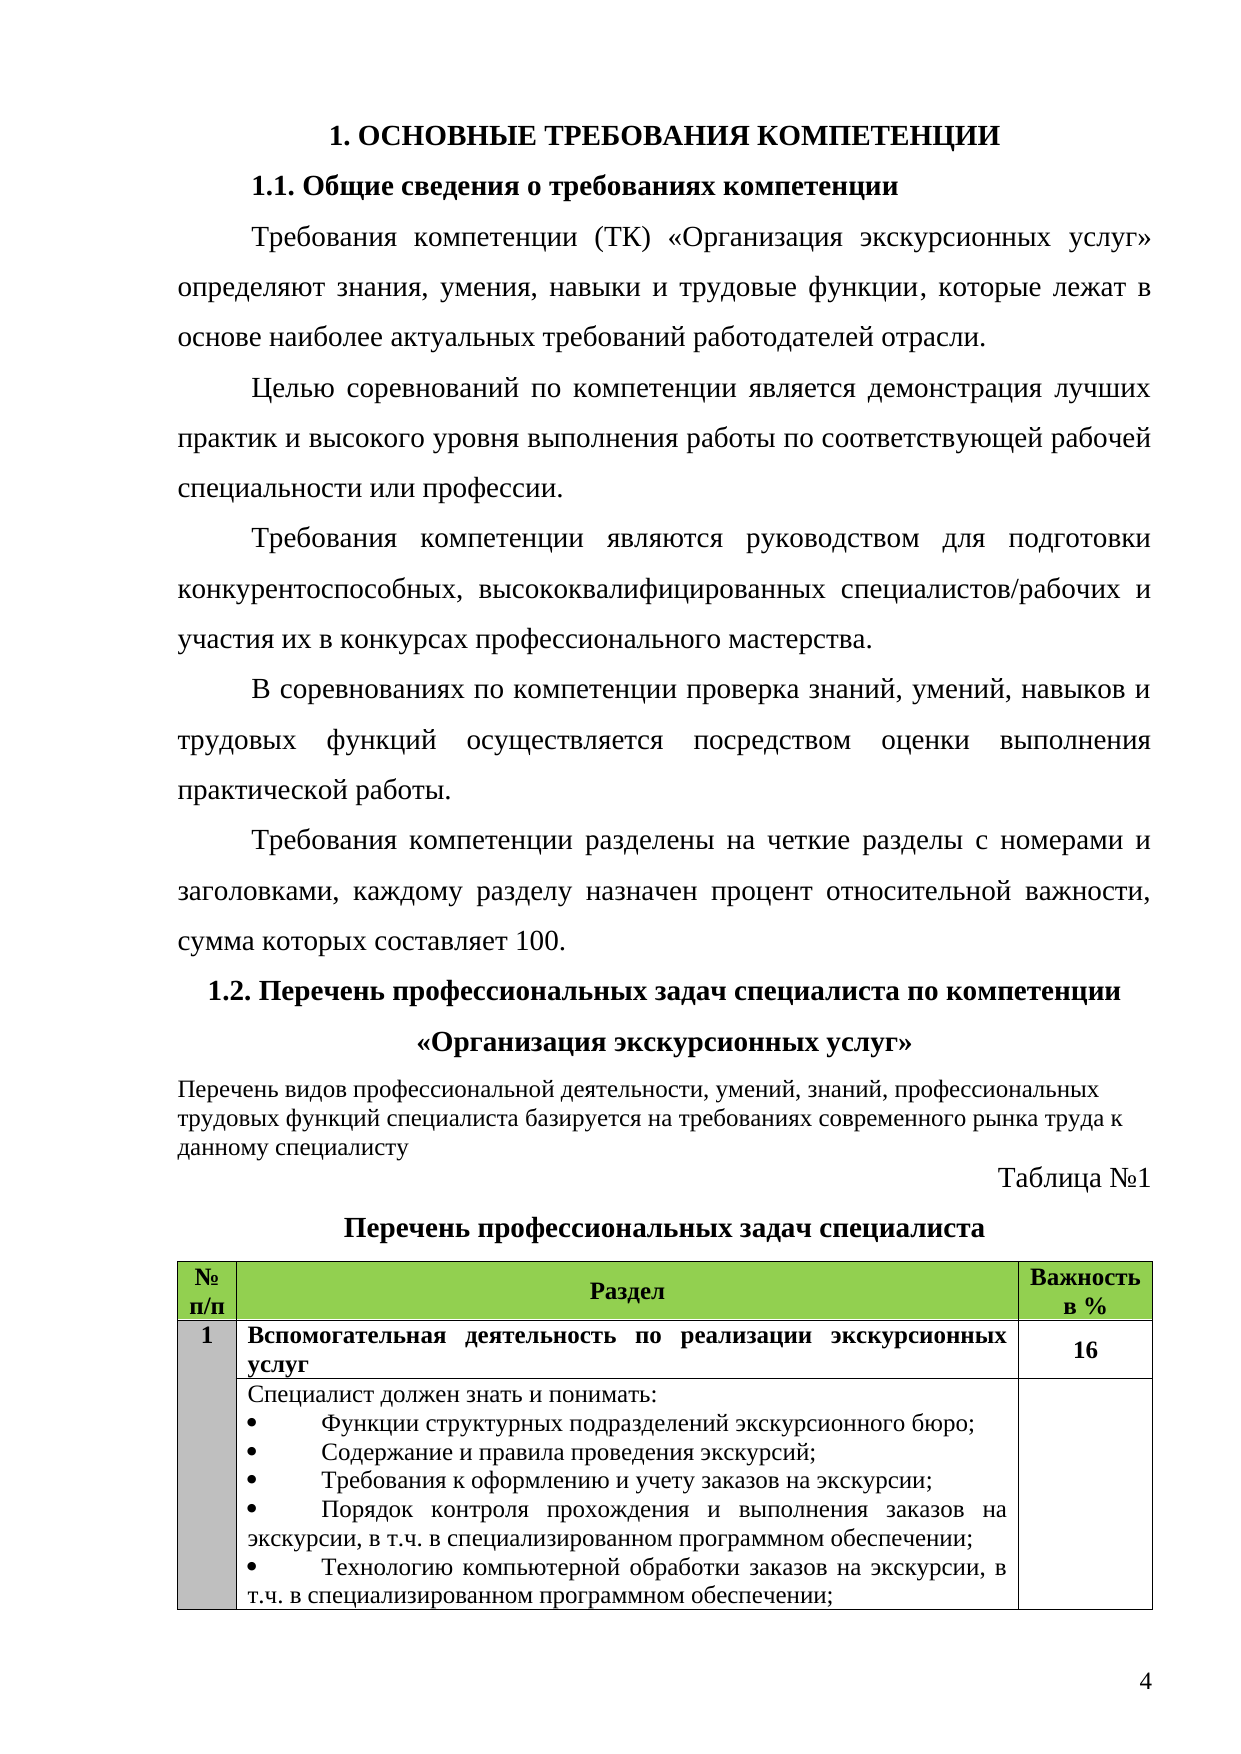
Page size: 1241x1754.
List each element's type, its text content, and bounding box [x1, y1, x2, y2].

text Целью соревнований по компетенции является демонстрация лучших практик и высокого уровня выполнения работы по соответствующей рабочей специальности или профессии. [177, 370, 1152, 504]
text Перечень профессиональных задач специалиста [177, 1211, 1152, 1244]
subtitle 1.1. Общие сведения о требованиях компетенции [177, 168, 1152, 202]
table_cell Вспомогательная деятельность по реализации экскурсионных услуг [237, 1321, 1018, 1378]
table_cell 16 [1019, 1321, 1152, 1378]
text Перечень видов профессиональной деятельности, умений, знаний, профессиональных трудовых функций специалиста базируется на требованиях современного рынка труда к данному специалисту [177, 1074, 1152, 1160]
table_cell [237, 1379, 1018, 1609]
table_header Раздел [237, 1262, 1018, 1319]
subtitle 1. ОСНОВНЫЕ ТРЕБОВАНИЯ КОМПЕТЕНЦИИ [177, 118, 1152, 152]
table_header № п/п [178, 1262, 236, 1319]
text Требования компетенции разделены на четкие разделы с номерами и заголовками, каждому разделу назначен процент относительной важности, сумма которых составляет 100. [177, 822, 1152, 957]
text Таблица №1 [177, 1160, 1152, 1194]
table_header Важность в % [1019, 1262, 1152, 1319]
table_cell 1 [178, 1321, 236, 1609]
subtitle 1.2. Перечень профессиональных задач специалиста по компетенции «Организация экскурсионных услуг» [177, 973, 1152, 1057]
text В соревнованиях по компетенции проверка знаний, умений, навыков и трудовых функций осуществляется посредством оценки выполнения практической работы. [177, 672, 1152, 806]
table_cell [1019, 1379, 1152, 1609]
text Требования компетенции (ТК) «Организация экскурсионных услуг» определяют знания, умения, навыки и трудовые функции, которые лежат в основе наиболее актуальных требований работодателей отрасли. [177, 219, 1152, 353]
text Требования компетенции являются руководством для подготовки конкурентоспособных, высококвалифицированных специалистов/рабочих и участия их в конкурсах профессионального мастерства. [177, 521, 1152, 655]
